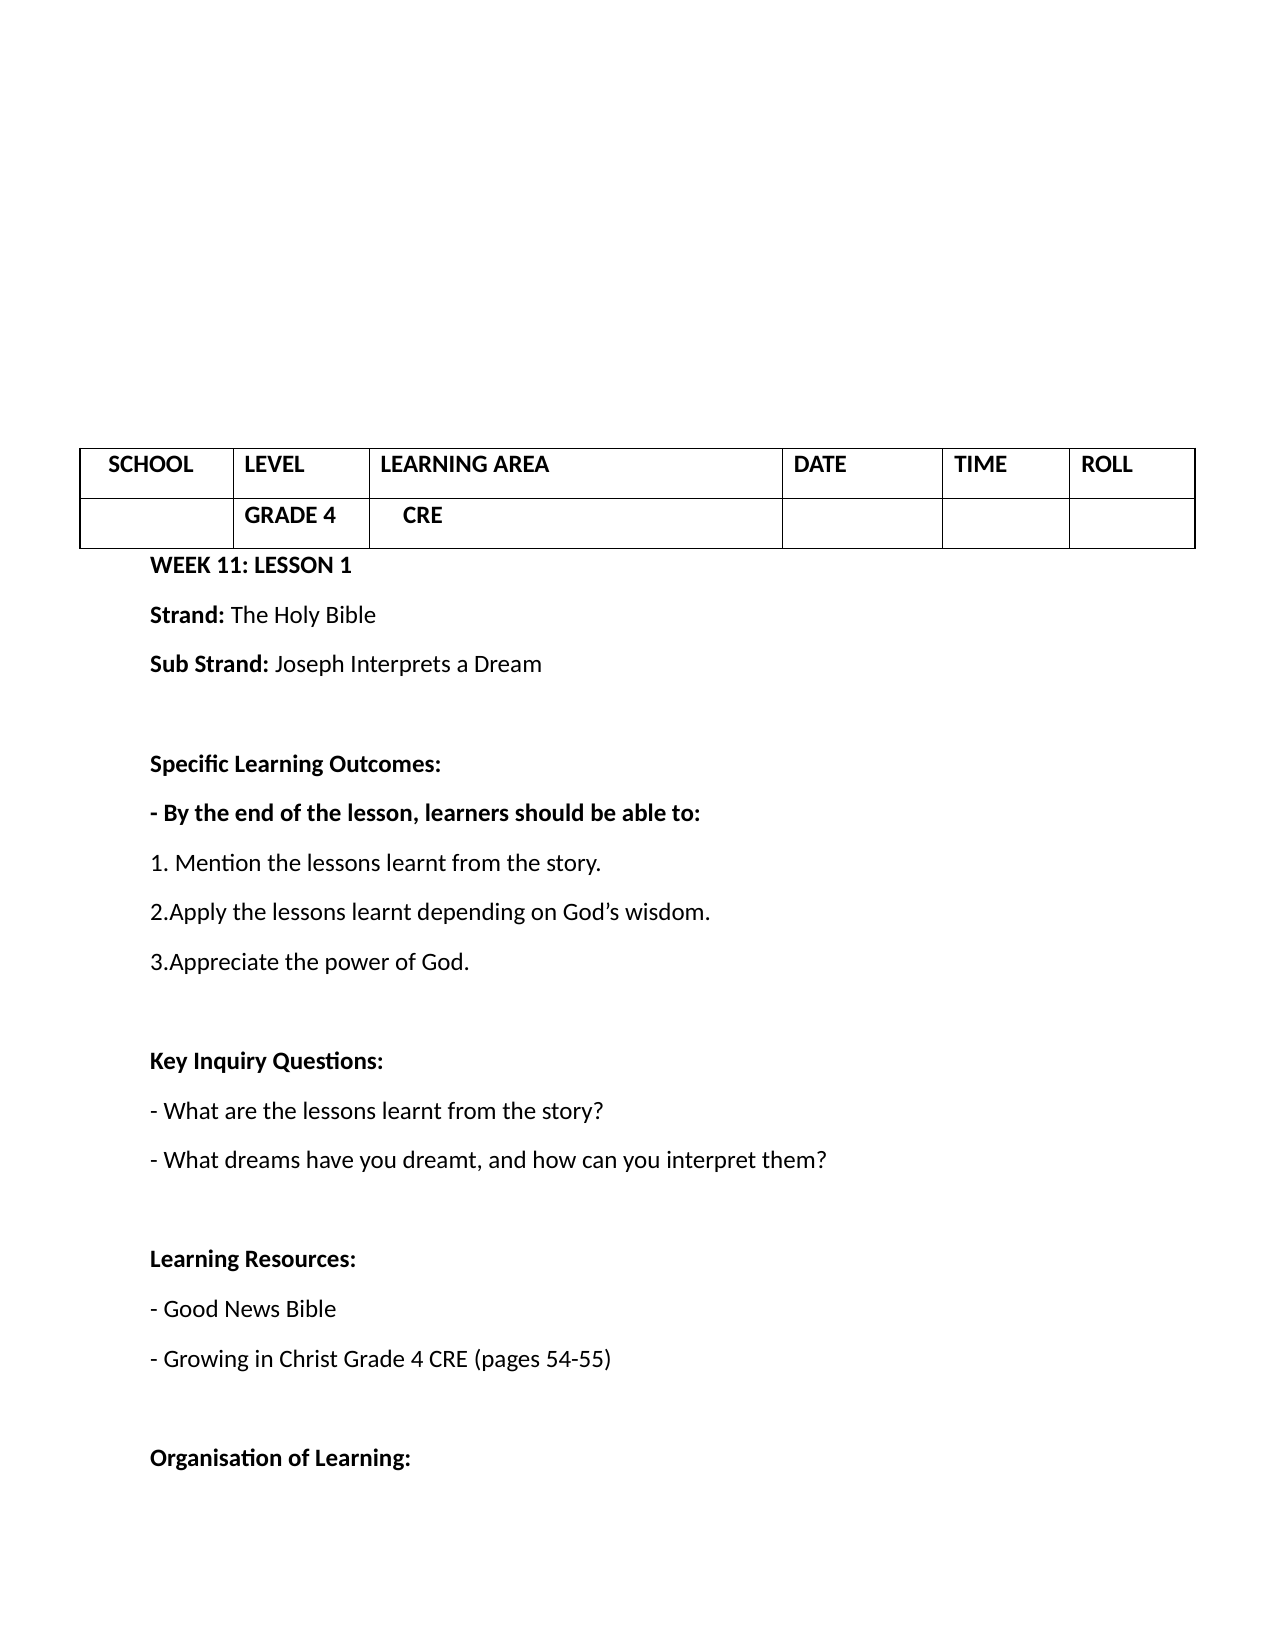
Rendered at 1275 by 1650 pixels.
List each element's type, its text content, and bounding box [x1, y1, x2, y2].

table_cell [783, 499, 942, 548]
text Organisation of Learning: [150, 1442, 1125, 1472]
text - What dreams have you dreamt, and how can you interpret them? [150, 1144, 1125, 1175]
text - By the end of the lesson, learners should be able to: [150, 797, 1125, 828]
table_cell [943, 499, 1069, 548]
text - Growing in Christ Grade 4 CRE (pages 54-55) [150, 1343, 1125, 1373]
text Strand: The Holy Bible [150, 599, 1125, 629]
table_cell [1070, 499, 1194, 548]
table_header LEARNING AREA [370, 449, 782, 498]
table_cell [81, 499, 233, 548]
text - What are the lessons learnt from the story? [150, 1095, 1125, 1125]
text 2.Apply the lessons learnt depending on God’s wisdom. [150, 896, 1125, 927]
table_header DATE [783, 449, 942, 498]
text - Good News Bible [150, 1293, 1125, 1324]
text 3.Appreciate the power of God. [150, 946, 1125, 977]
text WEEK 11: LESSON 1 [150, 549, 1125, 580]
table_header ROLL [1070, 449, 1194, 498]
table_header LEVEL [234, 449, 369, 498]
text 1. Mention the lessons learnt from the story. [150, 847, 1125, 877]
text Key Inquiry Questions: [150, 1045, 1125, 1076]
table_header TIME [943, 449, 1069, 498]
table_cell GRADE 4 [234, 499, 369, 548]
text Sub Strand: Joseph Interprets a Dream [150, 648, 1125, 679]
text Learning Resources: [150, 1243, 1125, 1274]
table_header SCHOOL [81, 449, 233, 498]
table_cell CRE [370, 499, 782, 548]
text Specific Learning Outcomes: [150, 748, 1125, 778]
